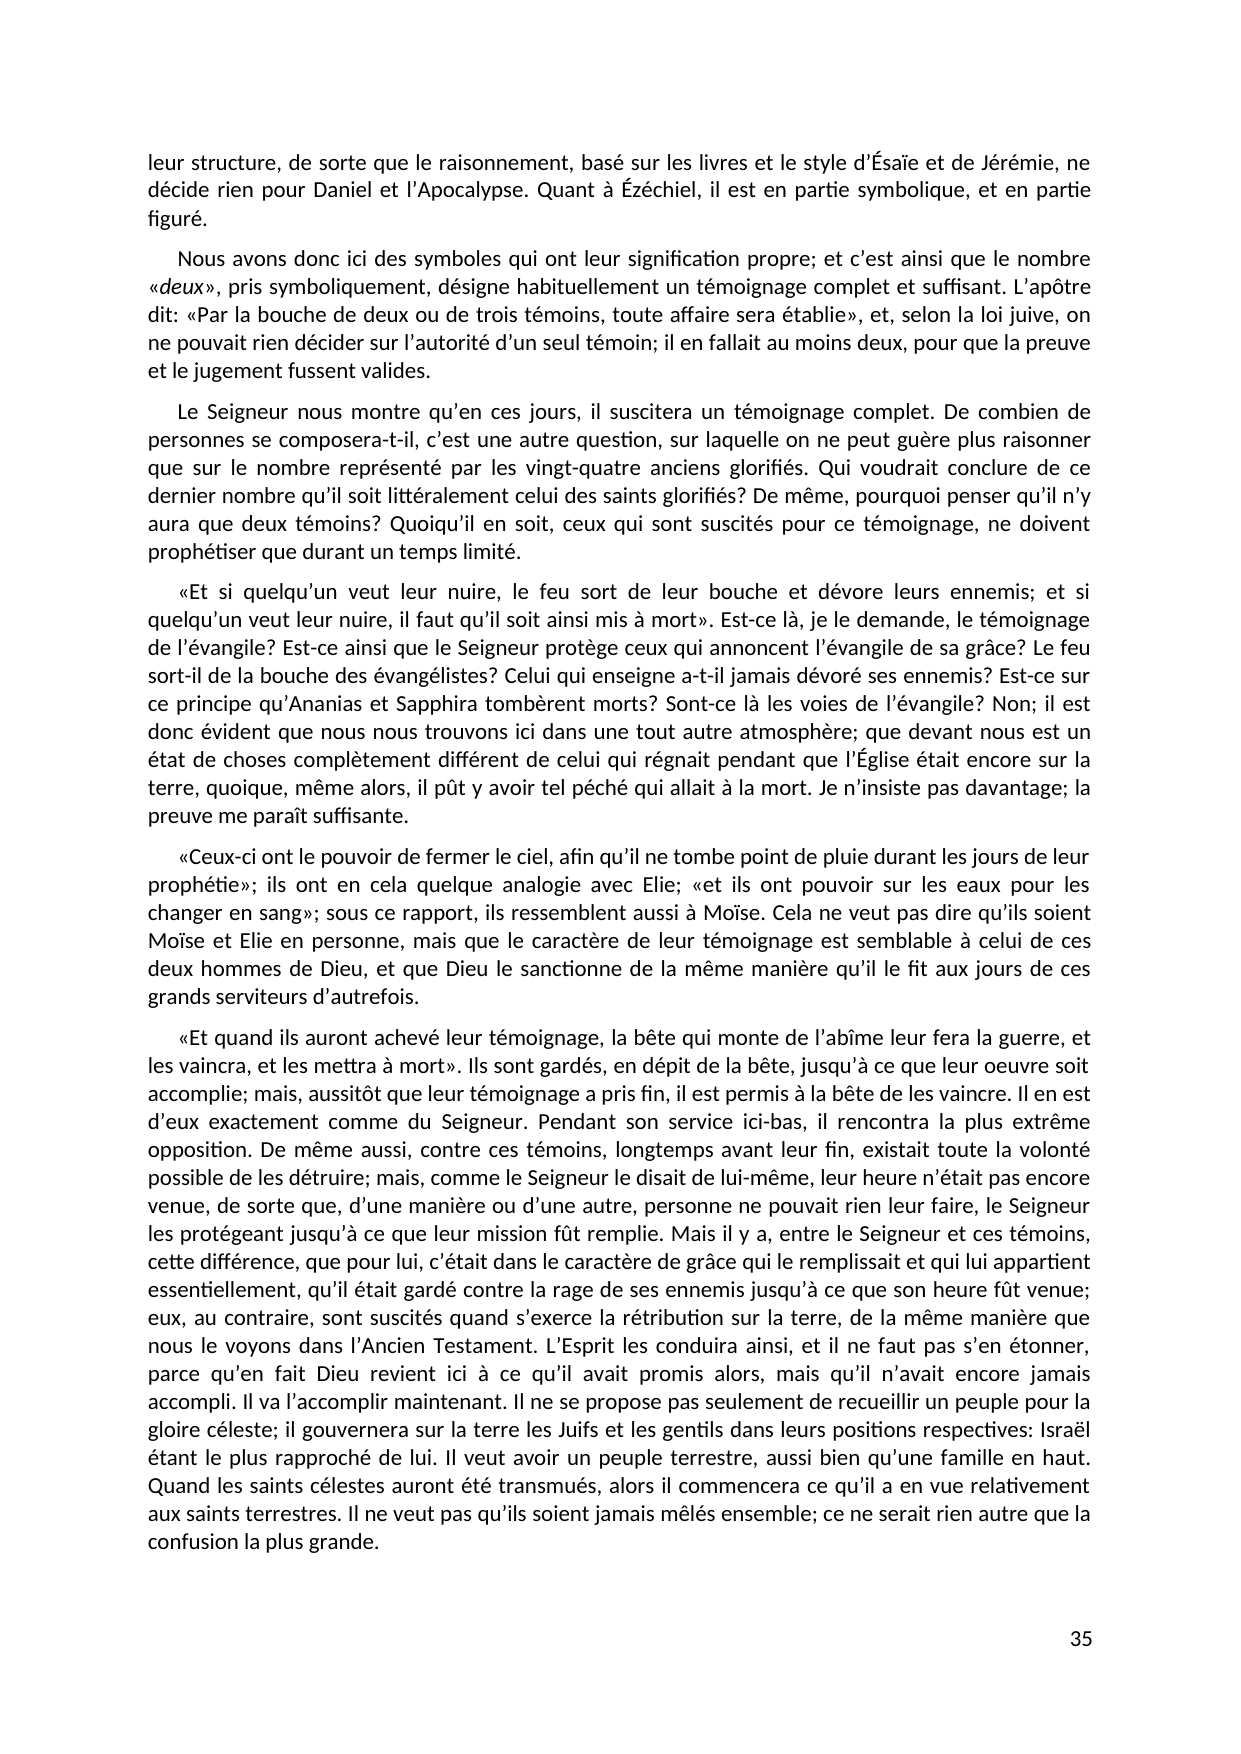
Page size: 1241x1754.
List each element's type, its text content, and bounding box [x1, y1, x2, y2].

text «Ceux-ci ont le pouvoir de fermer le ciel, afin qu’il ne tombe point de pluie durant les jours de leur prophétie»; ils ont en cela quelque analogie avec Elie; «et ils ont pouvoir sur les eaux pour les changer en sang»; sous ce rapport, ils ressemblent aussi à Moïse. Cela ne veut pas dire qu’ils soient Moïse et Elie en personne, mais que le caractère de leur témoignage est semblable à celui de ces deux hommes de Dieu, et que Dieu le sanctionne de la même manière qu’il le fit aux jours de ces grands serviteurs d’autrefois. [148, 842, 1093, 1010]
text «Et si quelqu’un veut leur nuire, le feu sort de leur bouche et dévore leurs ennemis; et si quelqu’un veut leur nuire, il faut qu’il soit ainsi mis à mort». Est-ce là, je le demande, le témoignage de l’évangile? Est-ce ainsi que le Seigneur protège ceux qui annoncent l’évangile de sa grâce? Le feu sort-il de la bouche des évangélistes? Celui qui enseigne a-t-il jamais dévoré ses ennemis? Est-ce sur ce principe qu’Ananias et Sapphira tombèrent morts? Sont-ce là les voies de l’évangile? Non; il est donc évident que nous nous trouvons ici dans une tout autre atmosphère; que devant nous est un état de choses complètement différent de celui qui régnait pendant que l’Église était encore sur la terre, quoique, même alors, il pût y avoir tel péché qui allait à la mort. Je n’insiste pas davantage; la preuve me paraît suffisante. [148, 577, 1093, 829]
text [148, 148, 1093, 232]
text «Et quand ils auront achevé leur témoignage, la bête qui monte de l’abîme leur fera la guerre, et les vaincra, et les mettra à mort». Ils sont gardés, en dépit de la bête, jusqu’à ce que leur oeuvre soit accomplie; mais, aussitôt que leur témoignage a pris fin, il est permis à la bête de les vaincre. Il en est d’eux exactement comme du Seigneur. Pendant son service ici-bas, il rencontra la plus extrême opposition. De même aussi, contre ces témoins, longtemps avant leur fin, existait toute la volonté possible de les détruire; mais, comme le Seigneur le disait de lui-même, leur heure n’était pas encore venue, de sorte que, d’une manière ou d’une autre, personne ne pouvait rien leur faire, le Seigneur les protégeant jusqu’à ce que leur mission fût remplie. Mais il y a, entre le Seigneur et ces témoins, cette différence, que pour lui, c’était dans le caractère de grâce qui le remplissait et qui lui appartient essentiellement, qu’il était gardé contre la rage de ses ennemis jusqu’à ce que son heure fût venue; eux, au contraire, sont suscités quand s’exerce la rétribution sur la terre, de la même manière que nous le voyons dans l’Ancien Testament. L’Esprit les conduira ainsi, et il ne faut pas s’en étonner, parce qu’en fait Dieu revient ici à ce qu’il avait promis alors, mais qu’il n’avait encore jamais accompli. Il va l’accomplir maintenant. Il ne se propose pas seulement de recueillir un peuple pour la gloire céleste; il gouvernera sur la terre les Juifs et les gentils dans leurs positions respectives: Israël étant le plus rapproché de lui. Il veut avoir un peuple terrestre, aussi bien qu’une famille en haut. Quand les saints célestes auront été transmués, alors il commencera ce qu’il a en vue relativement aux saints terrestres. Il ne veut pas qu’ils soient jamais mêlés ensemble; ce ne serait rien autre que la confusion la plus grande. [148, 1023, 1093, 1555]
text Nous avons donc ici des symboles qui ont leur signification propre; et c’est ainsi que le nombre «deux», pris symboliquement, désigne habituellement un témoignage complet et suffisant. L’apôtre dit: «Par la bouche de deux ou de trois témoins, toute affaire sera établie», et, selon la loi juive, on ne pouvait rien décider sur l’autorité d’un seul témoin; il en fallait au moins deux, pour que la preuve et le jugement fussent valides. [148, 244, 1093, 384]
text Le Seigneur nous montre qu’en ces jours, il suscitera un témoignage complet. De combien de personnes se composera-t-il, c’est une autre question, sur laquelle on ne peut guère plus raisonner que sur le nombre représenté par les vingt-quatre anciens glorifiés. Qui voudrait conclure de ce dernier nombre qu’il soit littéralement celui des saints glorifiés? De même, pourquoi penser qu’il n’y aura que deux témoins? Quoiqu’il en soit, ceux qui sont suscités pour ce témoignage, ne doivent prophétiser que durant un temps limité. [148, 397, 1093, 565]
